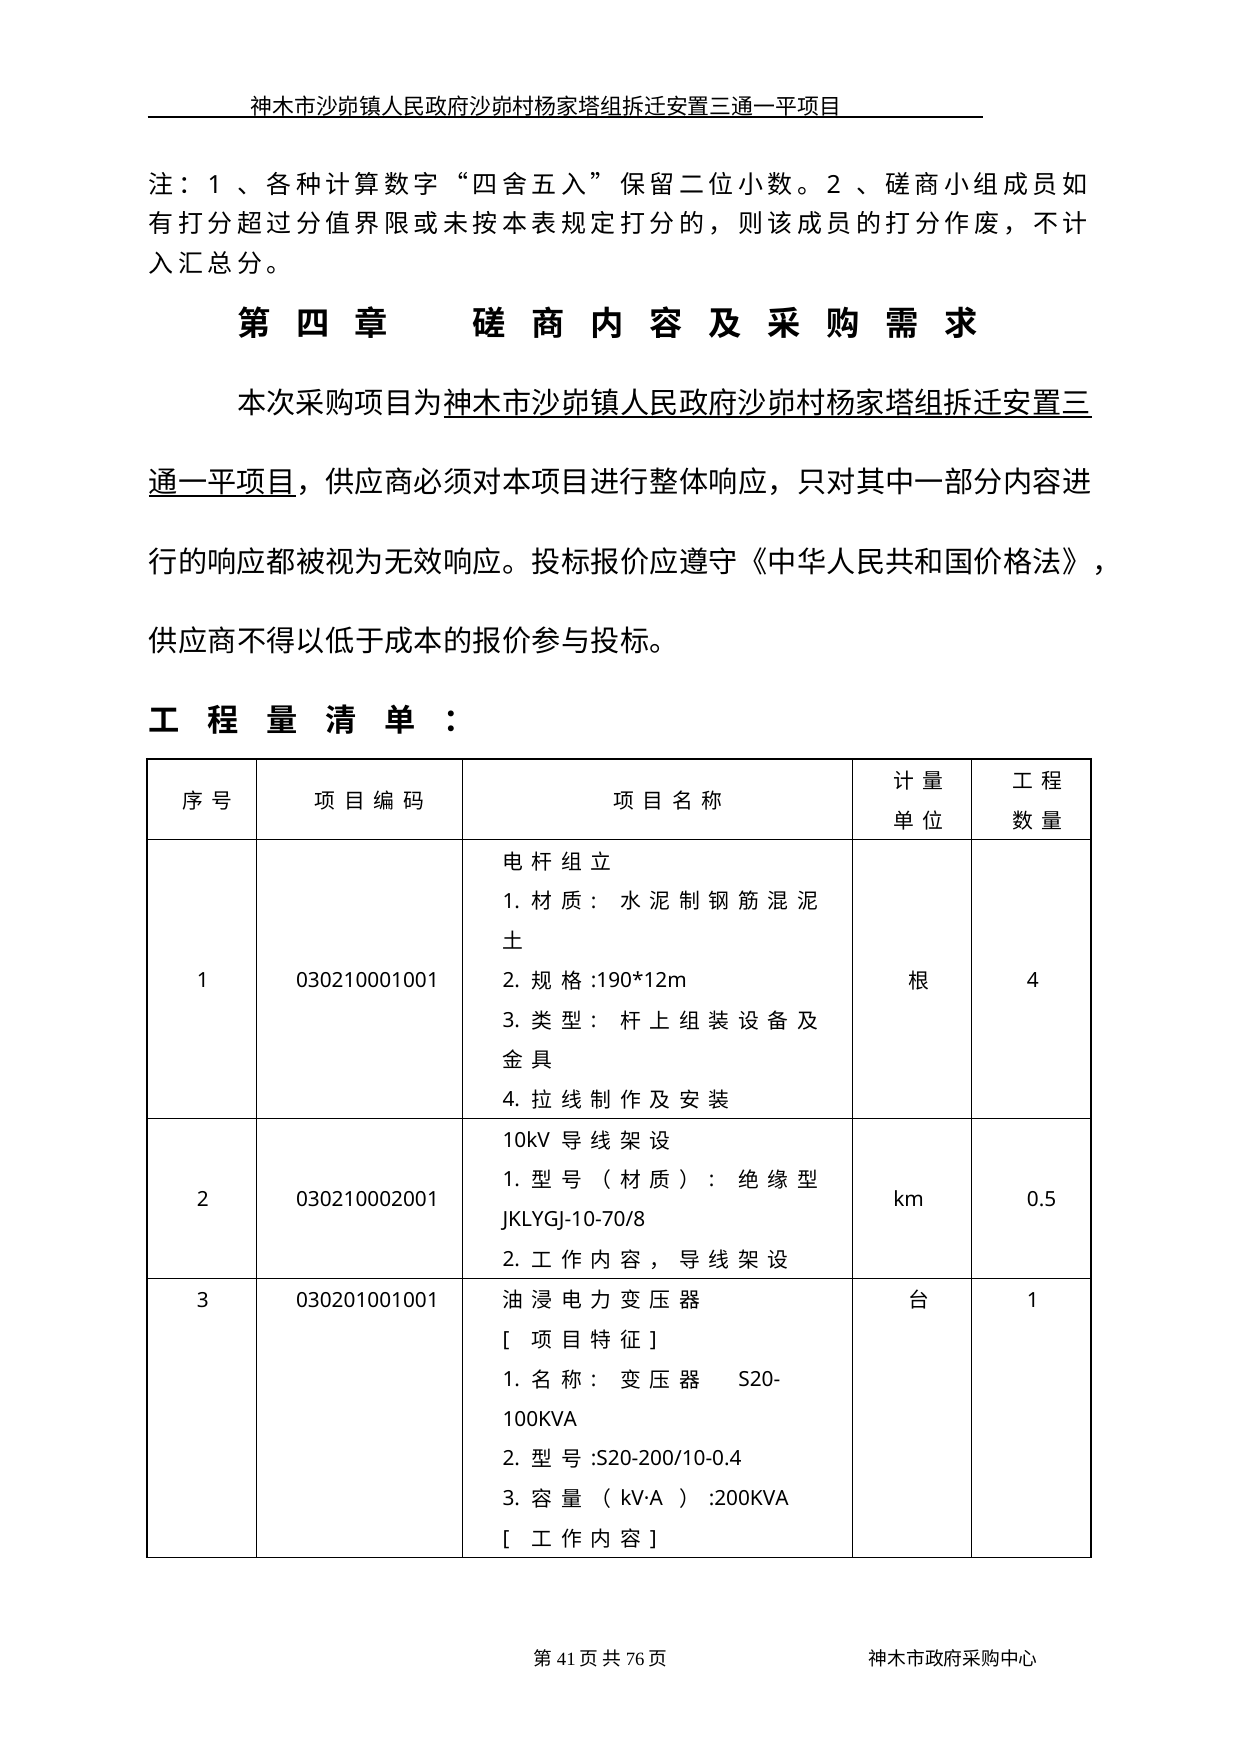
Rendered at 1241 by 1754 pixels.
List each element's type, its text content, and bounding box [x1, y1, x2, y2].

table_cell 3 [148, 1279, 256, 1557]
table_cell 电杆组立 1.材质:水泥制钢筋混泥土 2.规格:190*12m 3.类型:杆上组装设备及金具 4.拉线制作及安装 [463, 840, 852, 1118]
table_header 序号 [148, 760, 256, 839]
table_header 工程数量 [972, 760, 1090, 839]
table_header 计量单位 [853, 760, 971, 839]
table_cell 台 [853, 1279, 971, 1557]
table_cell 030201001001 [257, 1279, 462, 1557]
table_cell 1 [972, 1279, 1090, 1557]
table_cell 根 [853, 840, 971, 1118]
table_cell 4 [972, 840, 1090, 1118]
table_cell 10kV导线架设 1.型号（材质）:绝缘型JKLYGJ-10-70/8 2.工作内容，导线架设 [463, 1119, 852, 1278]
text 第四章 磋商内容及采购需求 [148, 282, 1092, 361]
text 工程量清单： [148, 678, 1092, 758]
table_cell 1 [148, 840, 256, 1118]
table_cell 030210001001 [257, 840, 462, 1118]
text 注：1、各种计算数字“四舍五入”保留二位小数。2、磋商小组成员如有打分超过分值界限或未按本表规定打分的，则该成员的打分作废，不计入汇总分。 [148, 163, 1092, 282]
table_header 项目名称 [463, 760, 852, 839]
table_cell 030210002001 [257, 1119, 462, 1278]
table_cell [463, 1279, 852, 1557]
table_cell 2 [148, 1119, 256, 1278]
table_cell 0.5 [972, 1119, 1090, 1278]
text 本次采购项目为神木市沙峁镇人民政府沙峁村杨家塔组拆迁安置三通一平项目，供应商必须对本项目进行整体响应，只对其中一部分内容进行的响应都被视为无效响应。投标报价应遵守《中华人民共和国价格法》，供应商不得以低于成本的报价参与投标。 [148, 361, 1092, 678]
table_header 项目编码 [257, 760, 462, 839]
table_cell km [853, 1119, 971, 1278]
